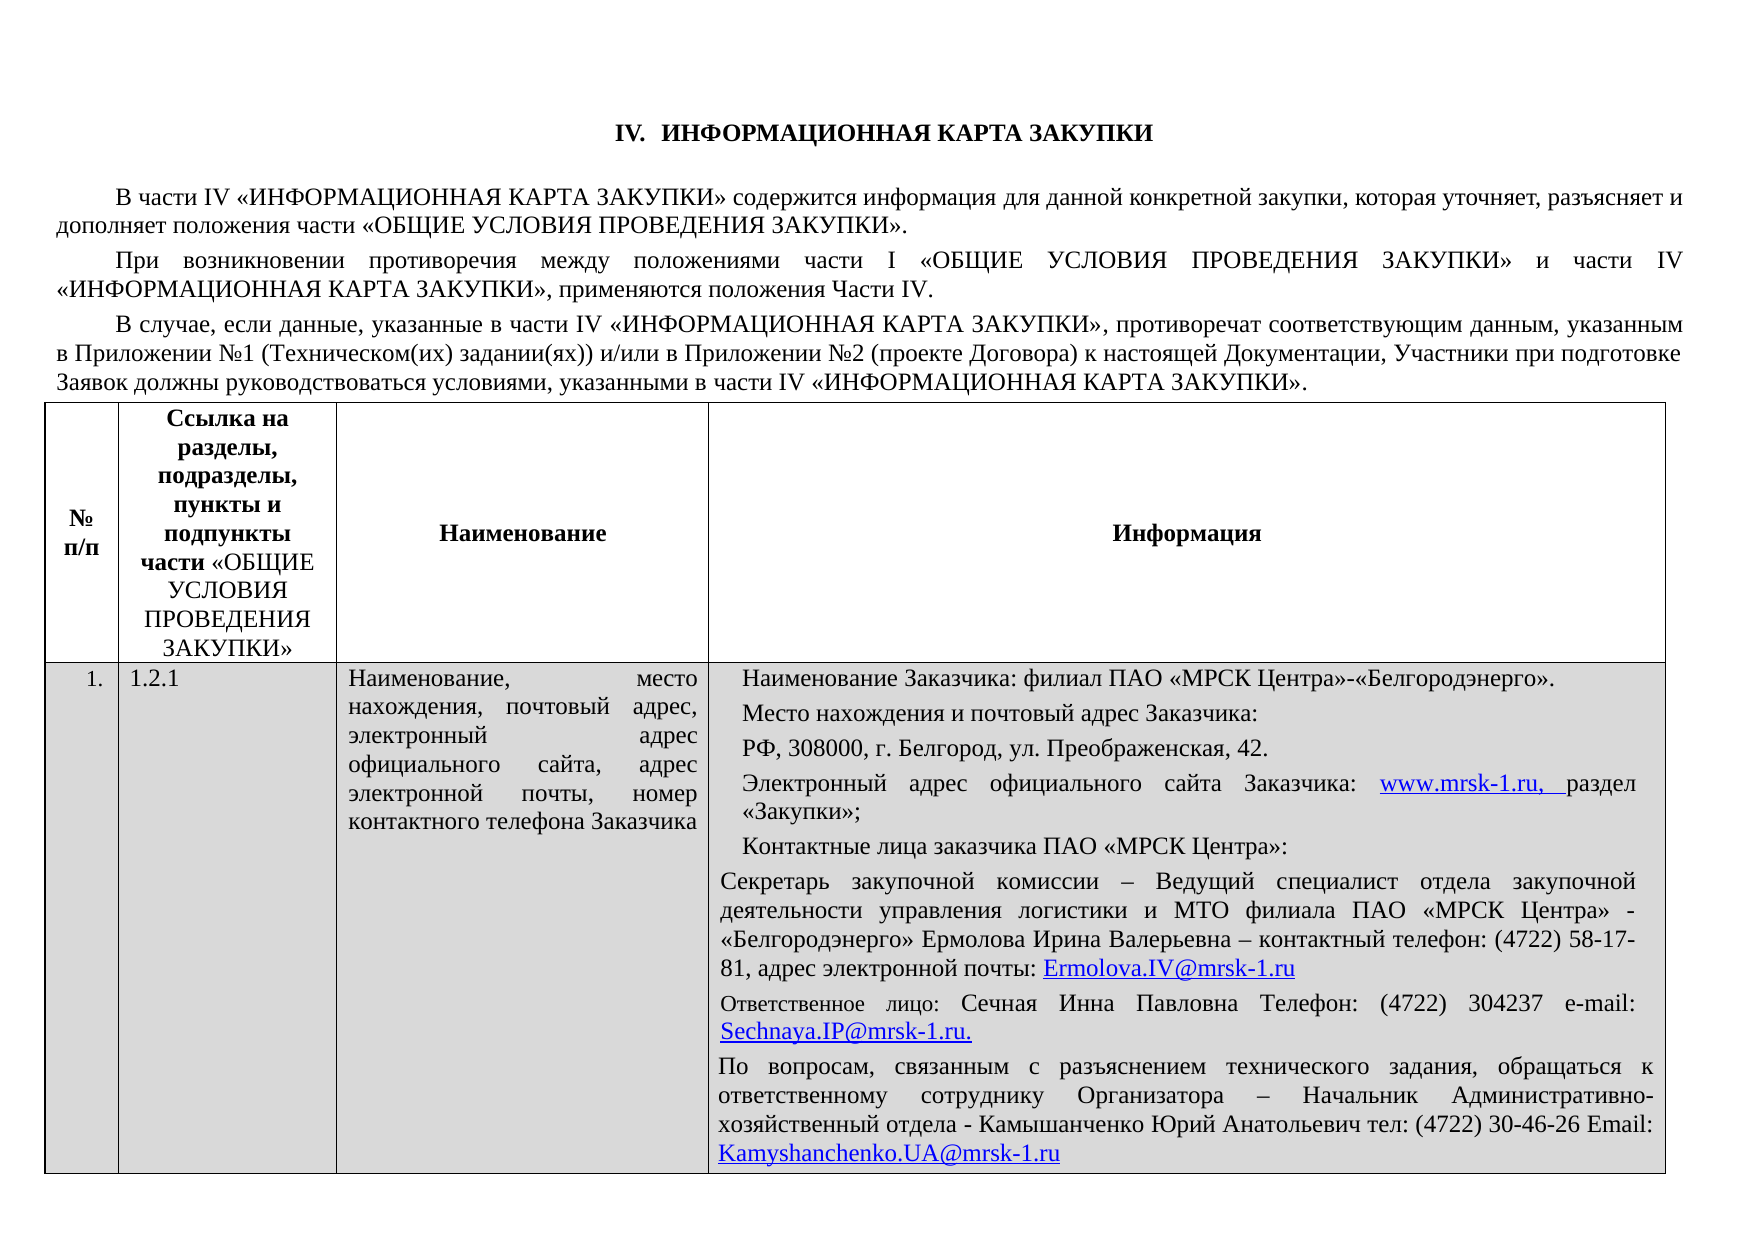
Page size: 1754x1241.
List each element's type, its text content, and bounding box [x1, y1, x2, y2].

text В части IV «ИНФОРМАЦИОННАЯ КАРТА ЗАКУПКИ» содержится информация для данной конкретной закупки, которая уточняет, разъясняет и дополняет положения части «ОБЩИЕ УСЛОВИЯ ПРОВЕДЕНИЯ ЗАКУПКИ». [56, 182, 1683, 239]
table_cell 1.2.1 [119, 663, 336, 1173]
table_cell [46, 663, 118, 1173]
subtitle ИНФОРМАЦИОННАЯ КАРТА ЗАКУПКИ [56, 118, 1683, 147]
text В случае, если данные, указанные в части IV «ИНФОРМАЦИОННАЯ КАРТА ЗАКУПКИ», противоречат соответствующим данным, указанным в Приложении №1 (Техническом(их) задании(ях)) и/или в Приложении №2 (проекте Договора) к настоящей Документации, Участники при подготовке Заявок должны руководствоваться условиями, указанными в части IV «ИНФОРМАЦИОННАЯ КАРТА ЗАКУПКИ». [56, 309, 1683, 396]
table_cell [337, 663, 708, 1173]
table_header № п/п [46, 403, 118, 662]
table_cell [709, 663, 1665, 1173]
table_header Ссылка на разделы, подразделы, пункты и подпункты части «ОБЩИЕ УСЛОВИЯ ПРОВЕДЕНИЯ ЗАКУПКИ» [119, 403, 336, 662]
text При возникновении противоречия между положениями части I «ОБЩИЕ УСЛОВИЯ ПРОВЕДЕНИЯ ЗАКУПКИ» и части IV «ИНФОРМАЦИОННАЯ КАРТА ЗАКУПКИ», применяются положения Части IV. [56, 246, 1683, 303]
table_header Наименование [337, 403, 708, 662]
table_header Информация [709, 403, 1665, 662]
